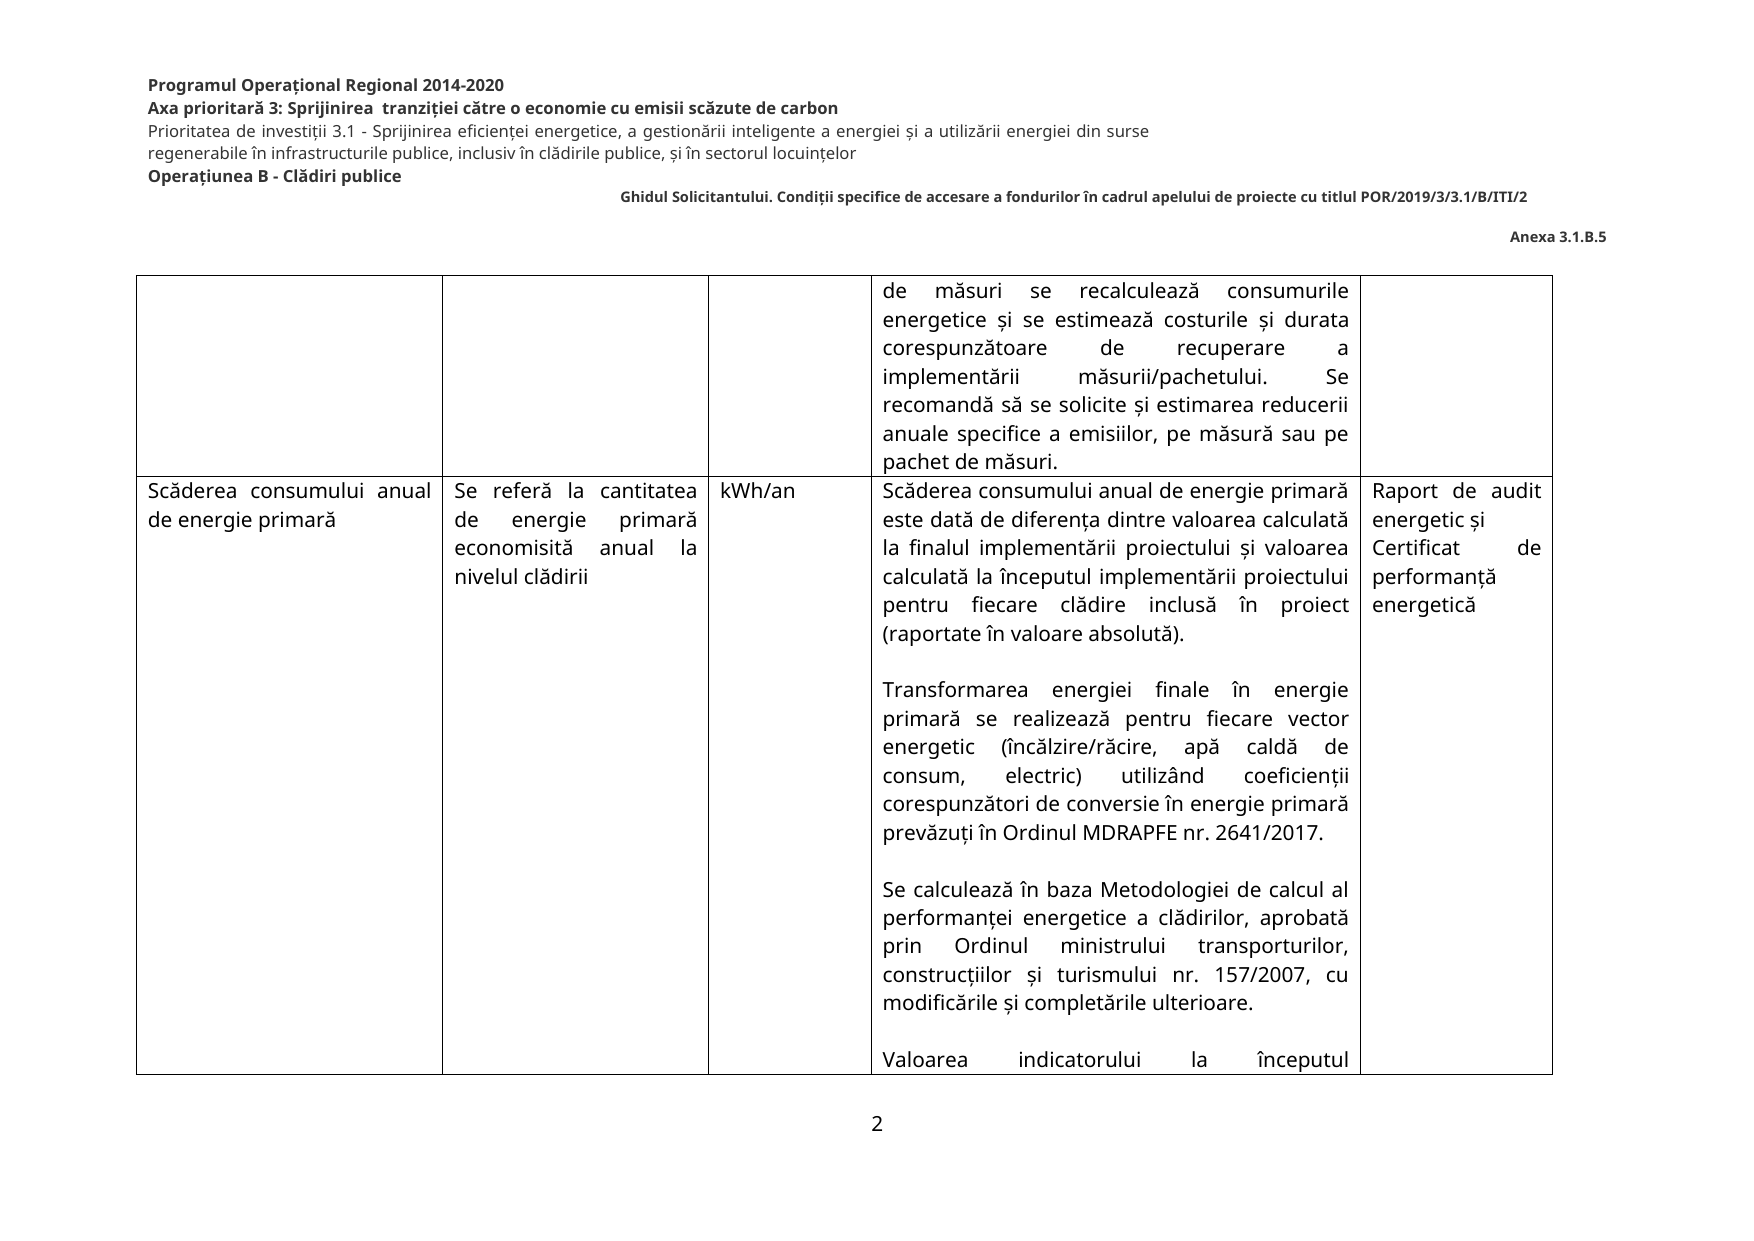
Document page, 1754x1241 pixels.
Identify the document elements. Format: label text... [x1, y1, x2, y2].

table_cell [137, 276, 442, 476]
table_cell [137, 477, 442, 1074]
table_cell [443, 477, 708, 1074]
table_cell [709, 276, 871, 476]
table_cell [1361, 477, 1552, 1074]
table_cell kWh/an [709, 477, 871, 1074]
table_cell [1361, 276, 1552, 476]
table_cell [443, 276, 708, 476]
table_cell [872, 477, 1360, 1074]
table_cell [872, 276, 1360, 476]
